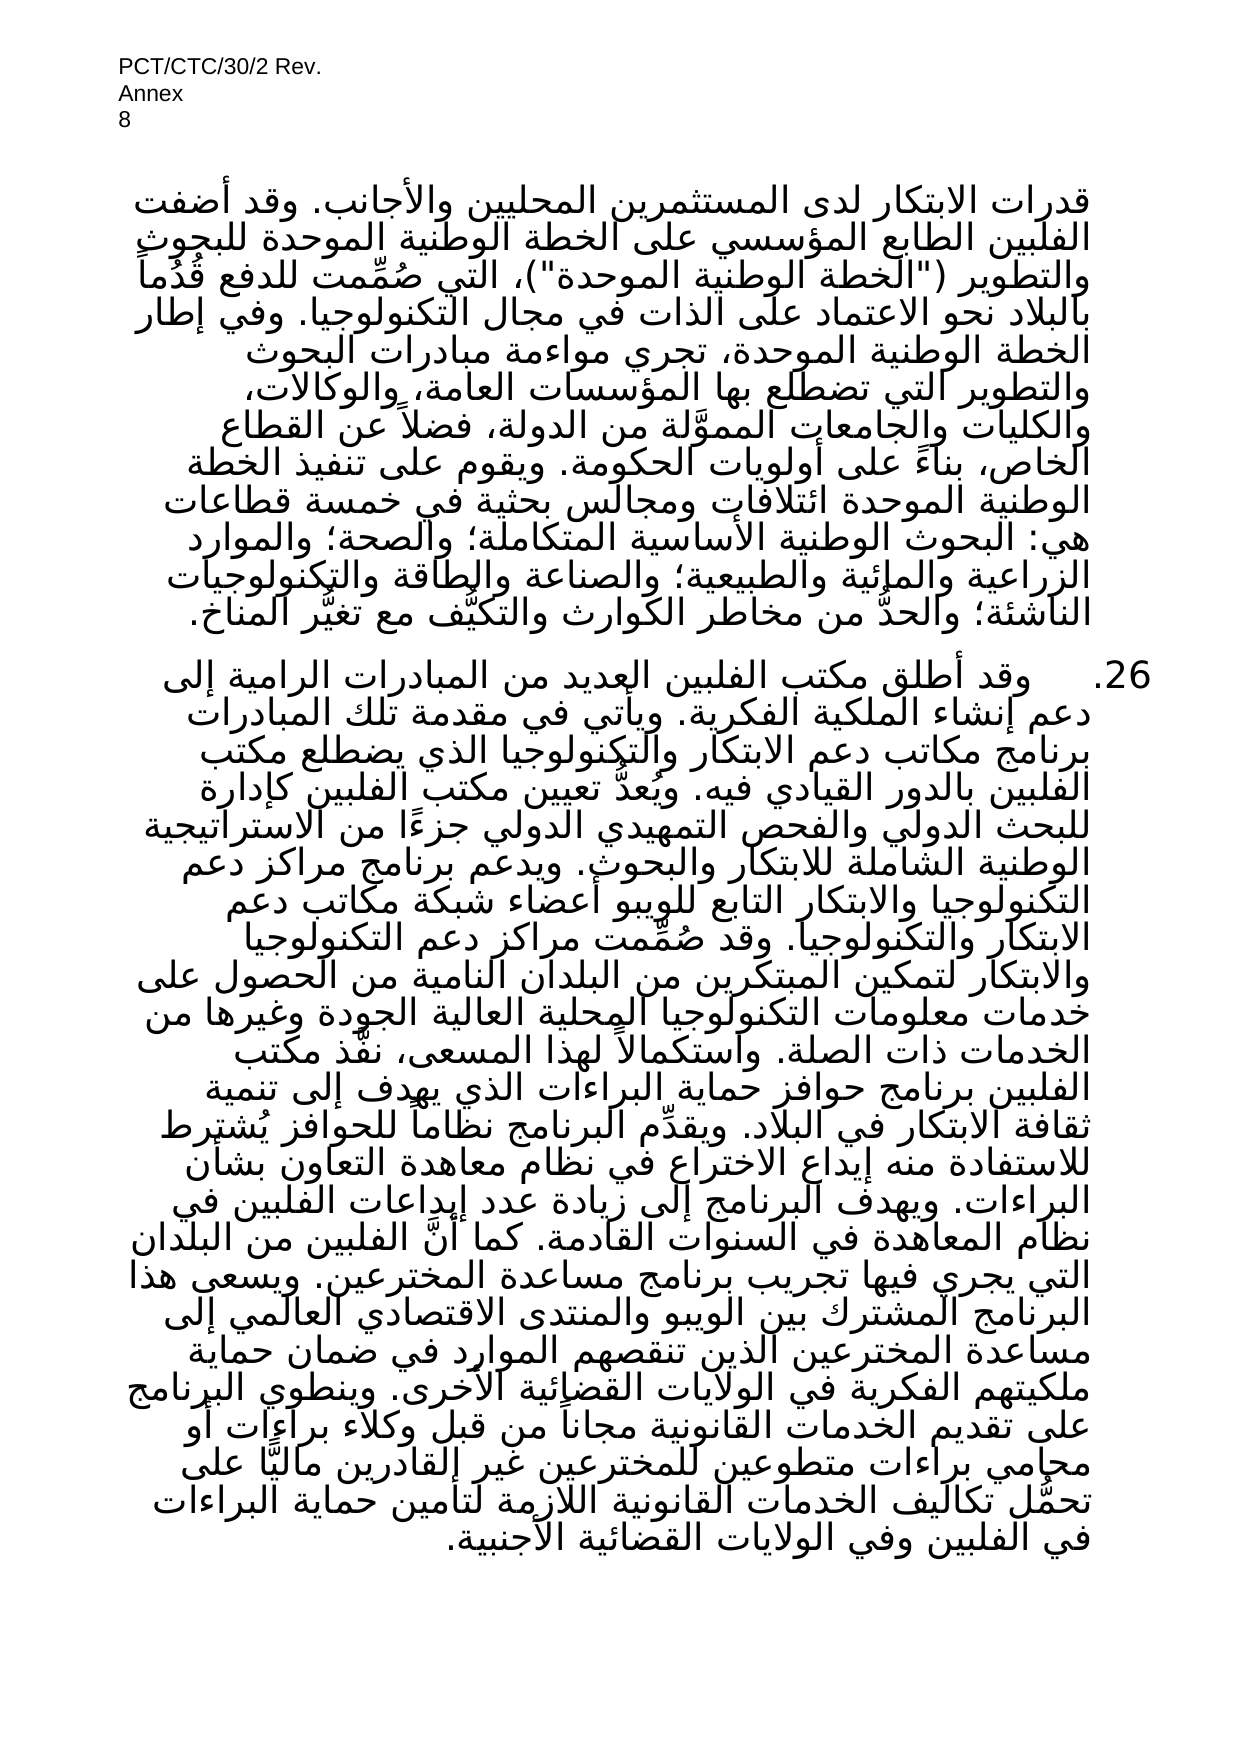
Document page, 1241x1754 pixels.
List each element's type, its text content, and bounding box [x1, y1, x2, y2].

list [118, 183, 1092, 633]
list وقد أطلق مكتب الفلبين العديد من المبادرات الرامية إلى دعم إنشاء الملكية الفكرية. ويأتي في مقدمة تلك المبادرات برنامج مكاتب دعم الابتكار والتكنولوجيا الذي يضطلع مكتب الفلبين بالدور القيادي فيه. ويُعدُّ تعيين مكتب الفلبين كإدارة للبحث الدولي والفحص التمهيدي الدولي جزءًا من الاستراتيجية الوطنية الشاملة للابتكار والبحوث. ويدعم برنامج مراكز دعم التكنولوجيا والابتكار التابع للويبو أعضاء شبكة مكاتب دعم الابتكار والتكنولوجيا. وقد صُمِّمت مراكز دعم التكنولوجيا والابتكار لتمكين المبتكرين من البلدان النامية من الحصول على خدمات معلومات التكنولوجيا المحلية العالية الجودة وغيرها من الخدمات ذات الصلة. واستكمالاً لهذا المسعى، نفَّذ مكتب الفلبين برنامج حوافز حماية البراءات الذي يهدف إلى تنمية ثقافة الابتكار في البلاد. ويقدِّم البرنامج نظاماً للحوافز يُشترط للاستفادة منه إيداع الاختراع في نظام معاهدة التعاون بشأن البراءات. ويهدف البرنامج إلى زيادة عدد إيداعات الفلبين في نظام المعاهدة في السنوات القادمة. كما أنَّ الفلبين من البلدان التي يجري فيها تجريب برنامج مساعدة المخترعين. ويسعى هذا البرنامج المشترك بين الويبو والمنتدى الاقتصادي العالمي إلى مساعدة المخترعين الذين تنقصهم الموارد في ضمان حماية ملكيتهم الفكرية في الولايات القضائية الأخرى. وينطوي البرنامج على تقديم الخدمات القانونية مجاناً من قبل وكلاء براءات أو محامي براءات متطوعين للمخترعين غير القادرين ماليًّا على تحمُّل تكاليف الخدمات القانونية اللازمة لتأمين حماية البراءات في الفلبين وفي الولايات القضائية الأجنبية. [118, 658, 1092, 1558]
